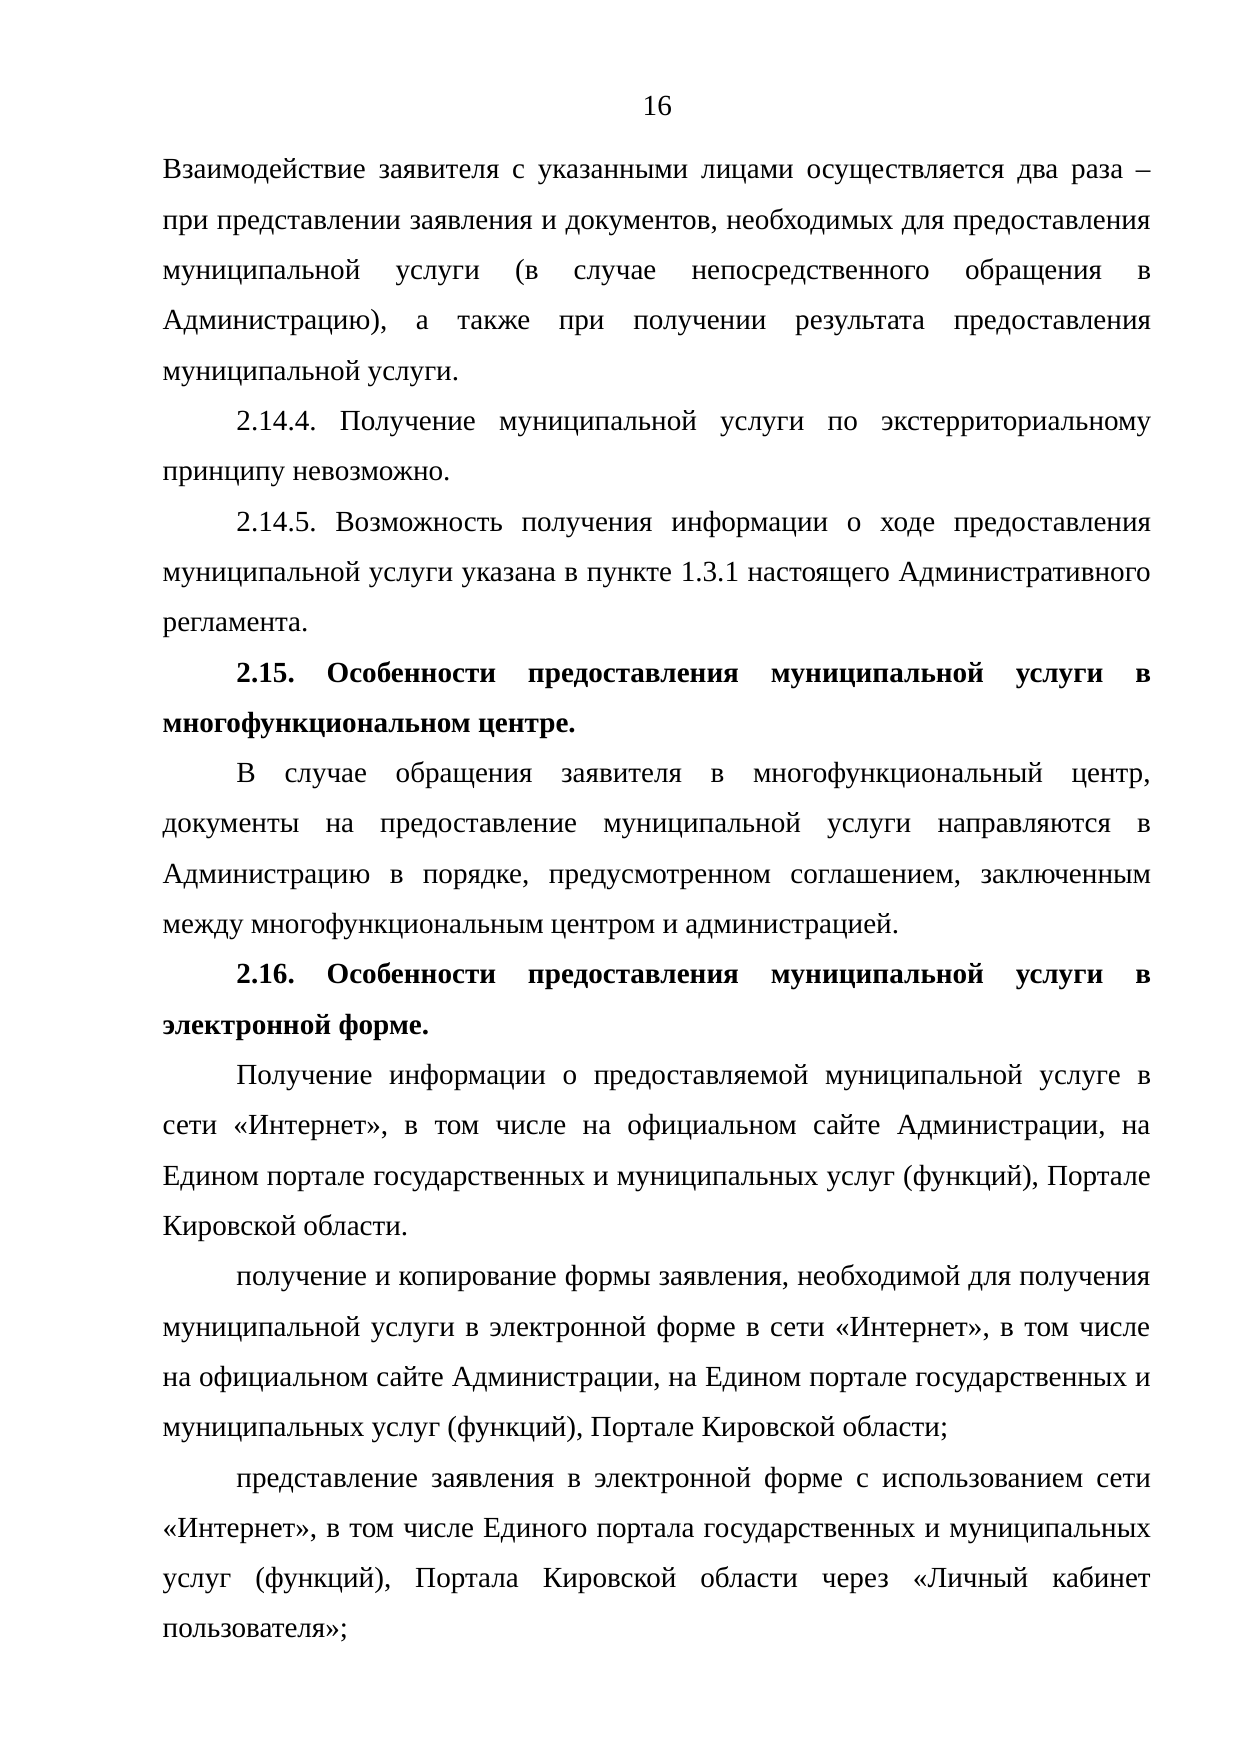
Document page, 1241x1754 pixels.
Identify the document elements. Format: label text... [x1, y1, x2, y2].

text представление заявления в электронной форме с использованием сети «Интернет», в том числе Единого портала государственных и муниципальных услуг (функций), Портала Кировской области через «Личный кабинет пользователя»; [162, 1460, 1152, 1644]
text 2.16. Особенности предоставления муниципальной услуги в электронной форме. [162, 957, 1152, 1040]
text Получение информации о предоставляемой муниципальной услуге в сети «Интернет», в том числе на официальном сайте Администрации, на Едином портале государственных и муниципальных услуг (функций), Портале Кировской области. [162, 1057, 1152, 1242]
text 2.14.5. Возможность получения информации о ходе предоставления муниципальной услуги указана в пункте 1.3.1 настоящего Административного регламента. [162, 504, 1152, 638]
text 2.14.4. Получение муниципальной услуги по экстерриториальному принципу невозможно. [162, 403, 1152, 487]
text 2.15. Особенности предоставления муниципальной услуги в многофункциональном центре. [162, 655, 1152, 738]
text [162, 152, 1152, 386]
text В случае обращения заявителя в многофункциональный центр, документы на предоставление муниципальной услуги направляются в Администрацию в порядке, предусмотренном соглашением, заключенным между многофункциональным центром и администрацией. [162, 755, 1152, 940]
text получение и копирование формы заявления, необходимой для получения муниципальной услуги в электронной форме в сети «Интернет», в том числе на официальном сайте Администрации, на Едином портале государственных и муниципальных услуг (функций), Портале Кировской области; [162, 1258, 1152, 1443]
